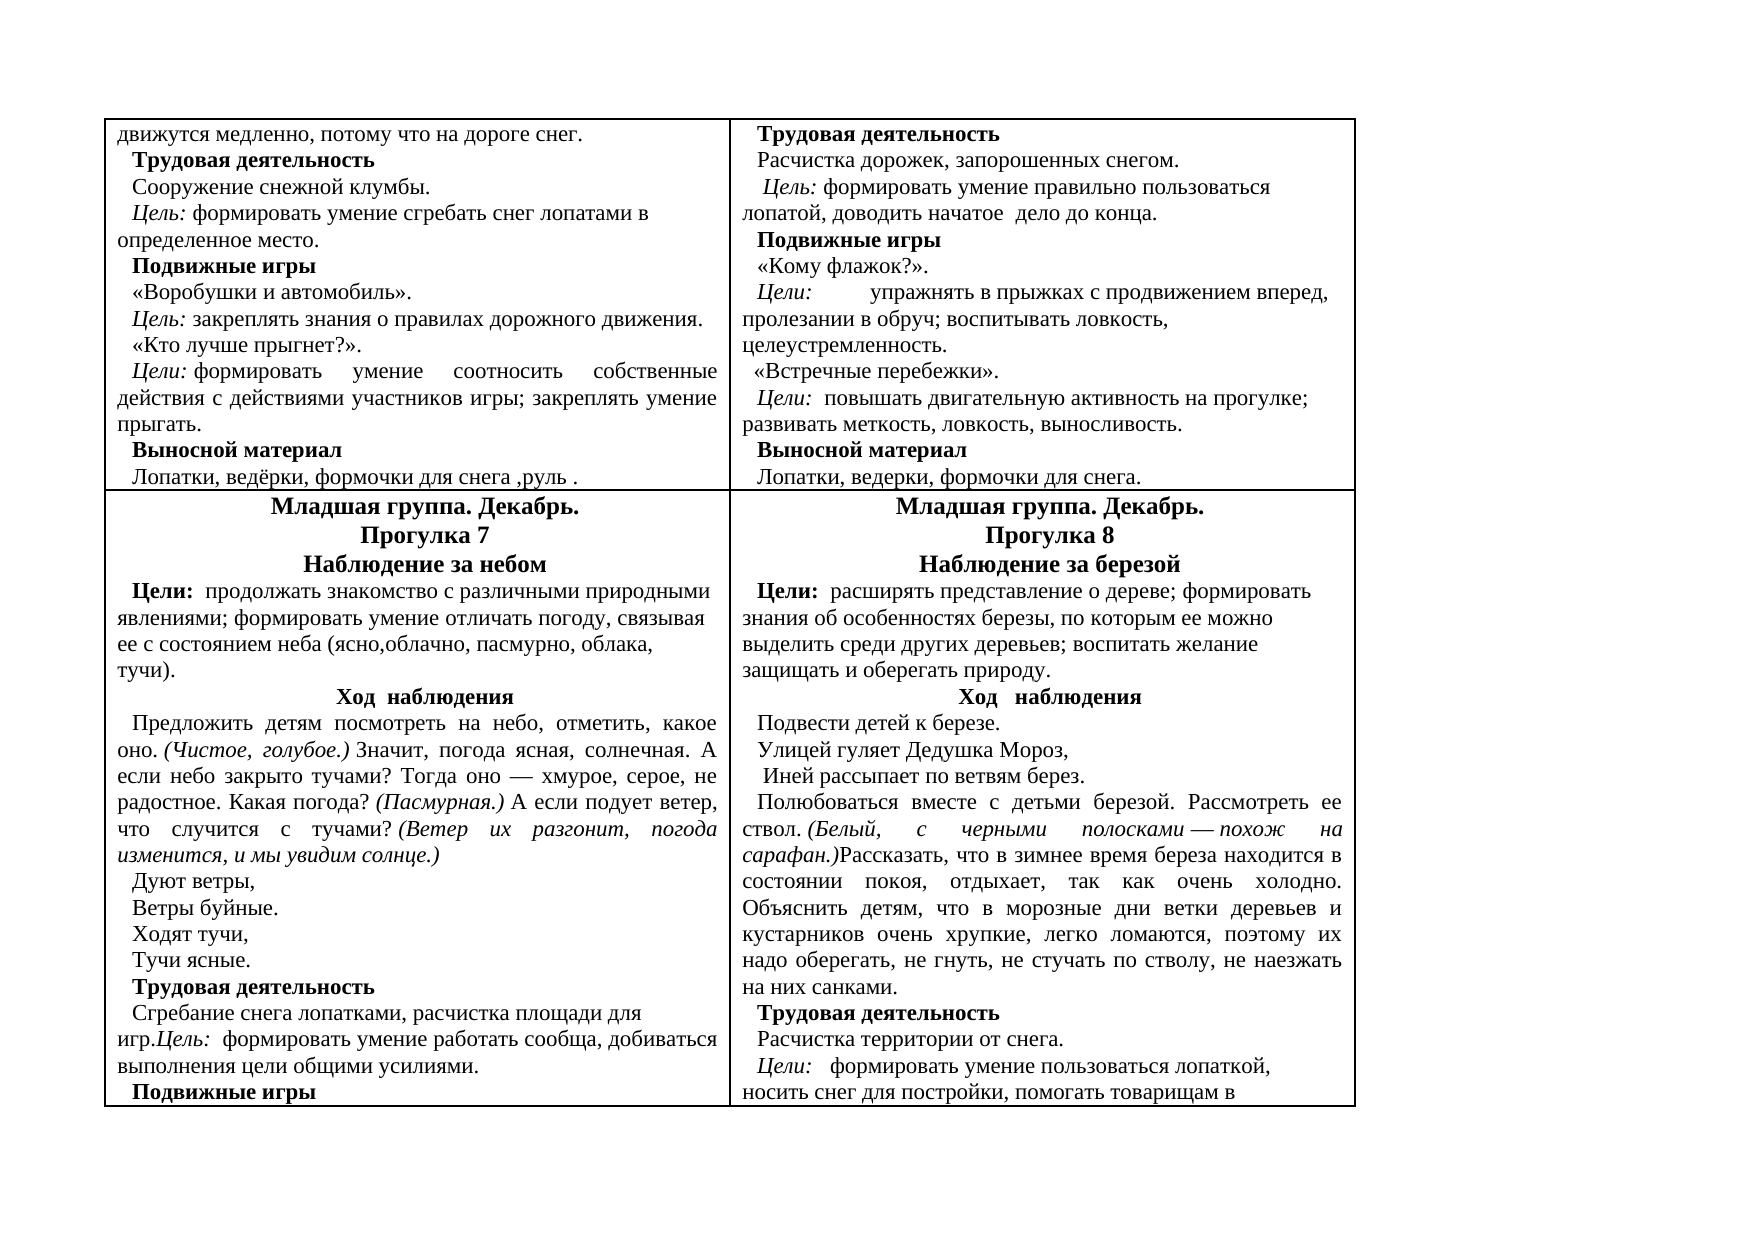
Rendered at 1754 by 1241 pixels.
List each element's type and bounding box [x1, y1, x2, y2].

table_cell [106, 491, 729, 1104]
table_header [106, 120, 729, 489]
table_cell [731, 491, 1354, 1104]
table_header [731, 120, 1354, 489]
